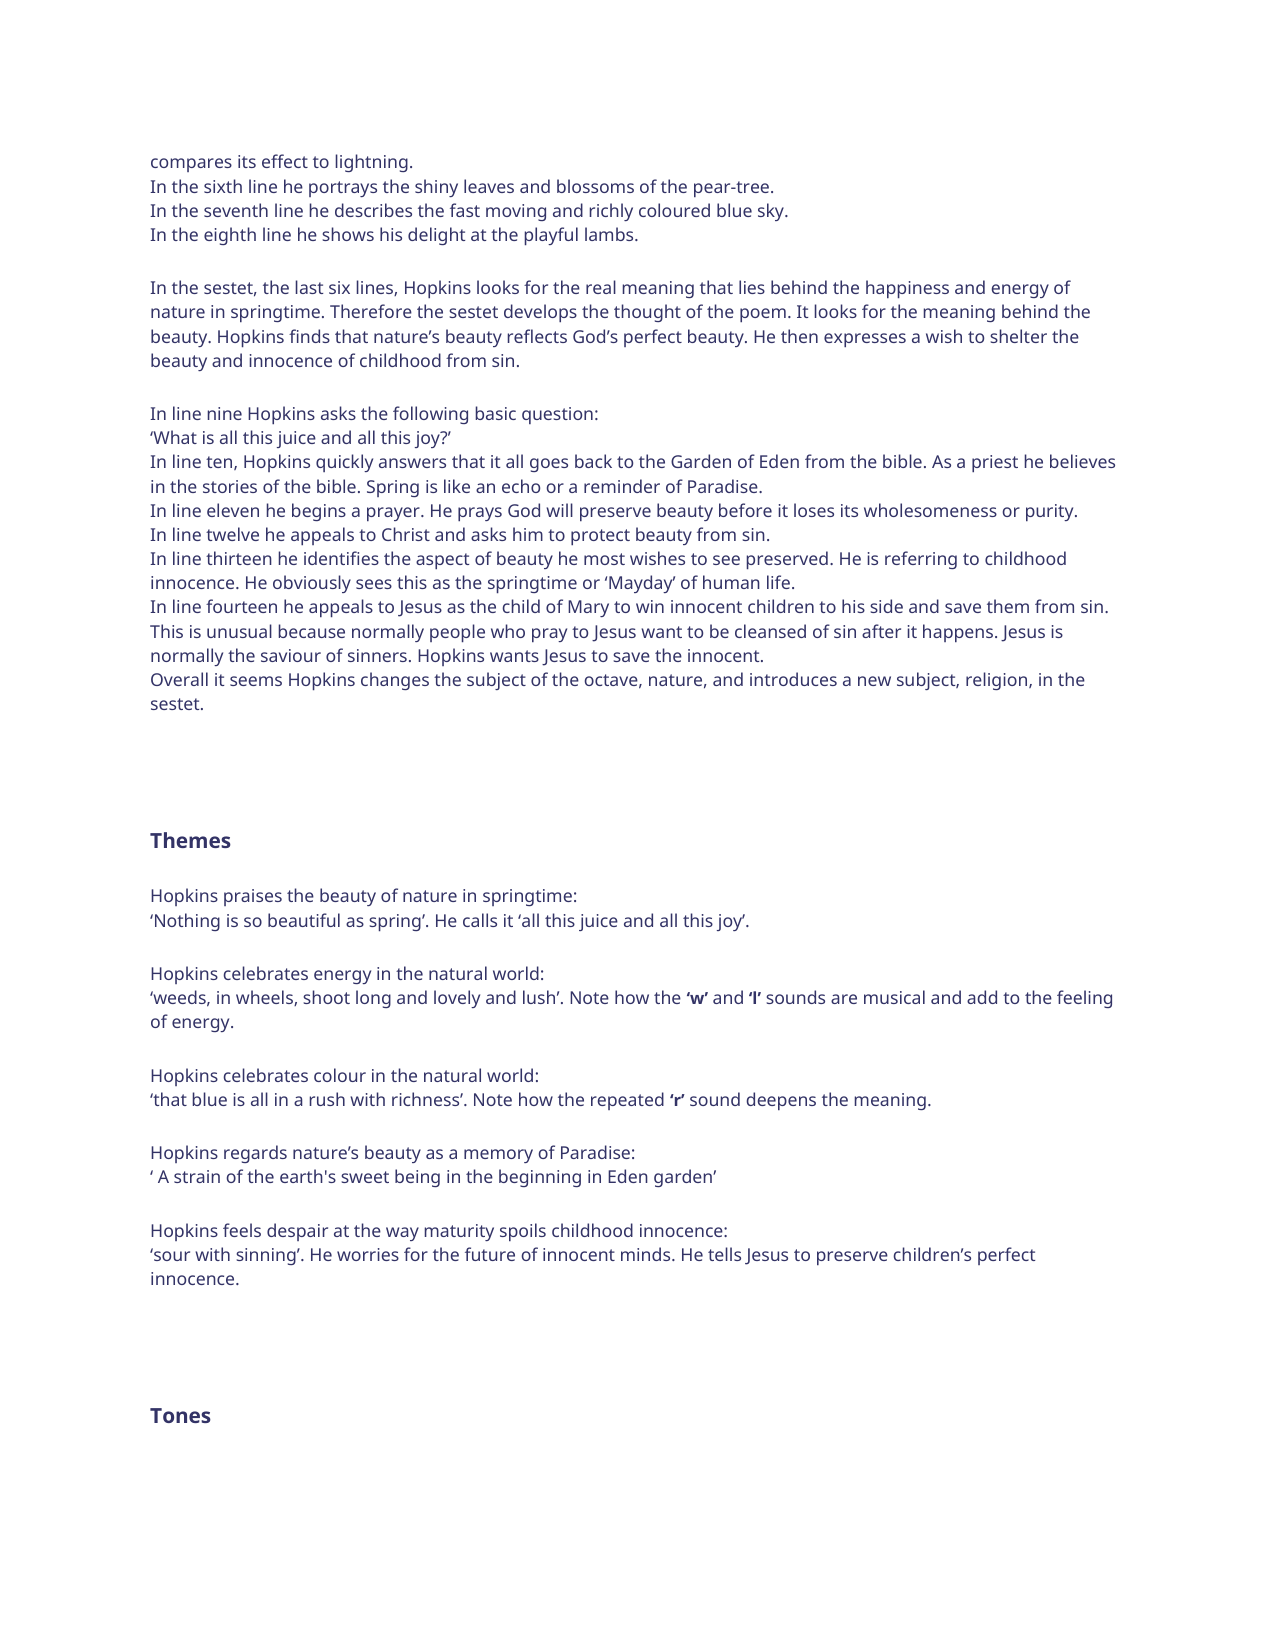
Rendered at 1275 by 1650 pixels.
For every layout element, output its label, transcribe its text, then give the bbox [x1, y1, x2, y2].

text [150, 150, 1125, 247]
text Hopkins celebrates colour in the natural world: ‘that blue is all in a rush with richness’. Note how the repeated ‘r’ sound deepens the meaning. [150, 1063, 1125, 1111]
text In line nine Hopkins asks the following basic question: ‘What is all this juice and all this joy?’ In line ten, Hopkins quickly answers that it all goes back to the Garden of Eden from the bible. As a priest he believes in the stories of the bible. Spring is like an echo or a reminder of Paradise. In line eleven he begins a prayer. He prays God will preserve beauty before it loses its wholesomeness or purity. In line twelve he appeals to Christ and asks him to protect beauty from sin. In line thirteen he identifies the aspect of beauty he most wishes to see preserved. He is referring to childhood innocence. He obviously sees this as the springtime or ‘Mayday’ of human life. In line fourteen he appeals to Jesus as the child of Mary to win innocent children to his side and save them from sin. This is unusual because normally people who pray to Jesus want to be cleansed of sin after it happens. Jesus is normally the saviour of sinners. Hopkins wants Jesus to save the innocent. Overall it seems Hopkins changes the subject of the octave, nature, and introduces a new subject, religion, in the sestet. [150, 402, 1125, 716]
text Hopkins celebrates energy in the natural world: ‘weeds, in wheels, shoot long and lovely and lush’. Note how the ‘w’ and ‘l’ sounds are musical and add to the feeling of energy. [150, 961, 1125, 1034]
text Hopkins praises the beauty of nature in springtime: ‘Nothing is so beautiful as spring’. He calls it ‘all this juice and all this joy’. [150, 884, 1125, 932]
text Themes [150, 826, 1125, 855]
text Hopkins regards nature’s beauty as a memory of Paradise: ‘ A strain of the earth's sweet being in the beginning in Eden garden’ [150, 1141, 1125, 1189]
text Hopkins feels despair at the way maturity spoils childhood innocence: ‘sour with sinning’. He worries for the future of innocent minds. He tells Jesus to preserve children’s perfect innocence. [150, 1218, 1125, 1291]
text Tones [150, 1401, 1125, 1429]
text In the sestet, the last six lines, Hopkins looks for the real meaning that lies behind the happiness and energy of nature in springtime. Therefore the sestet develops the thought of the poem. It looks for the meaning behind the beauty. Hopkins finds that nature’s beauty reflects God’s perfect beauty. He then expresses a wish to shelter the beauty and innocence of childhood from sin. [150, 276, 1125, 372]
